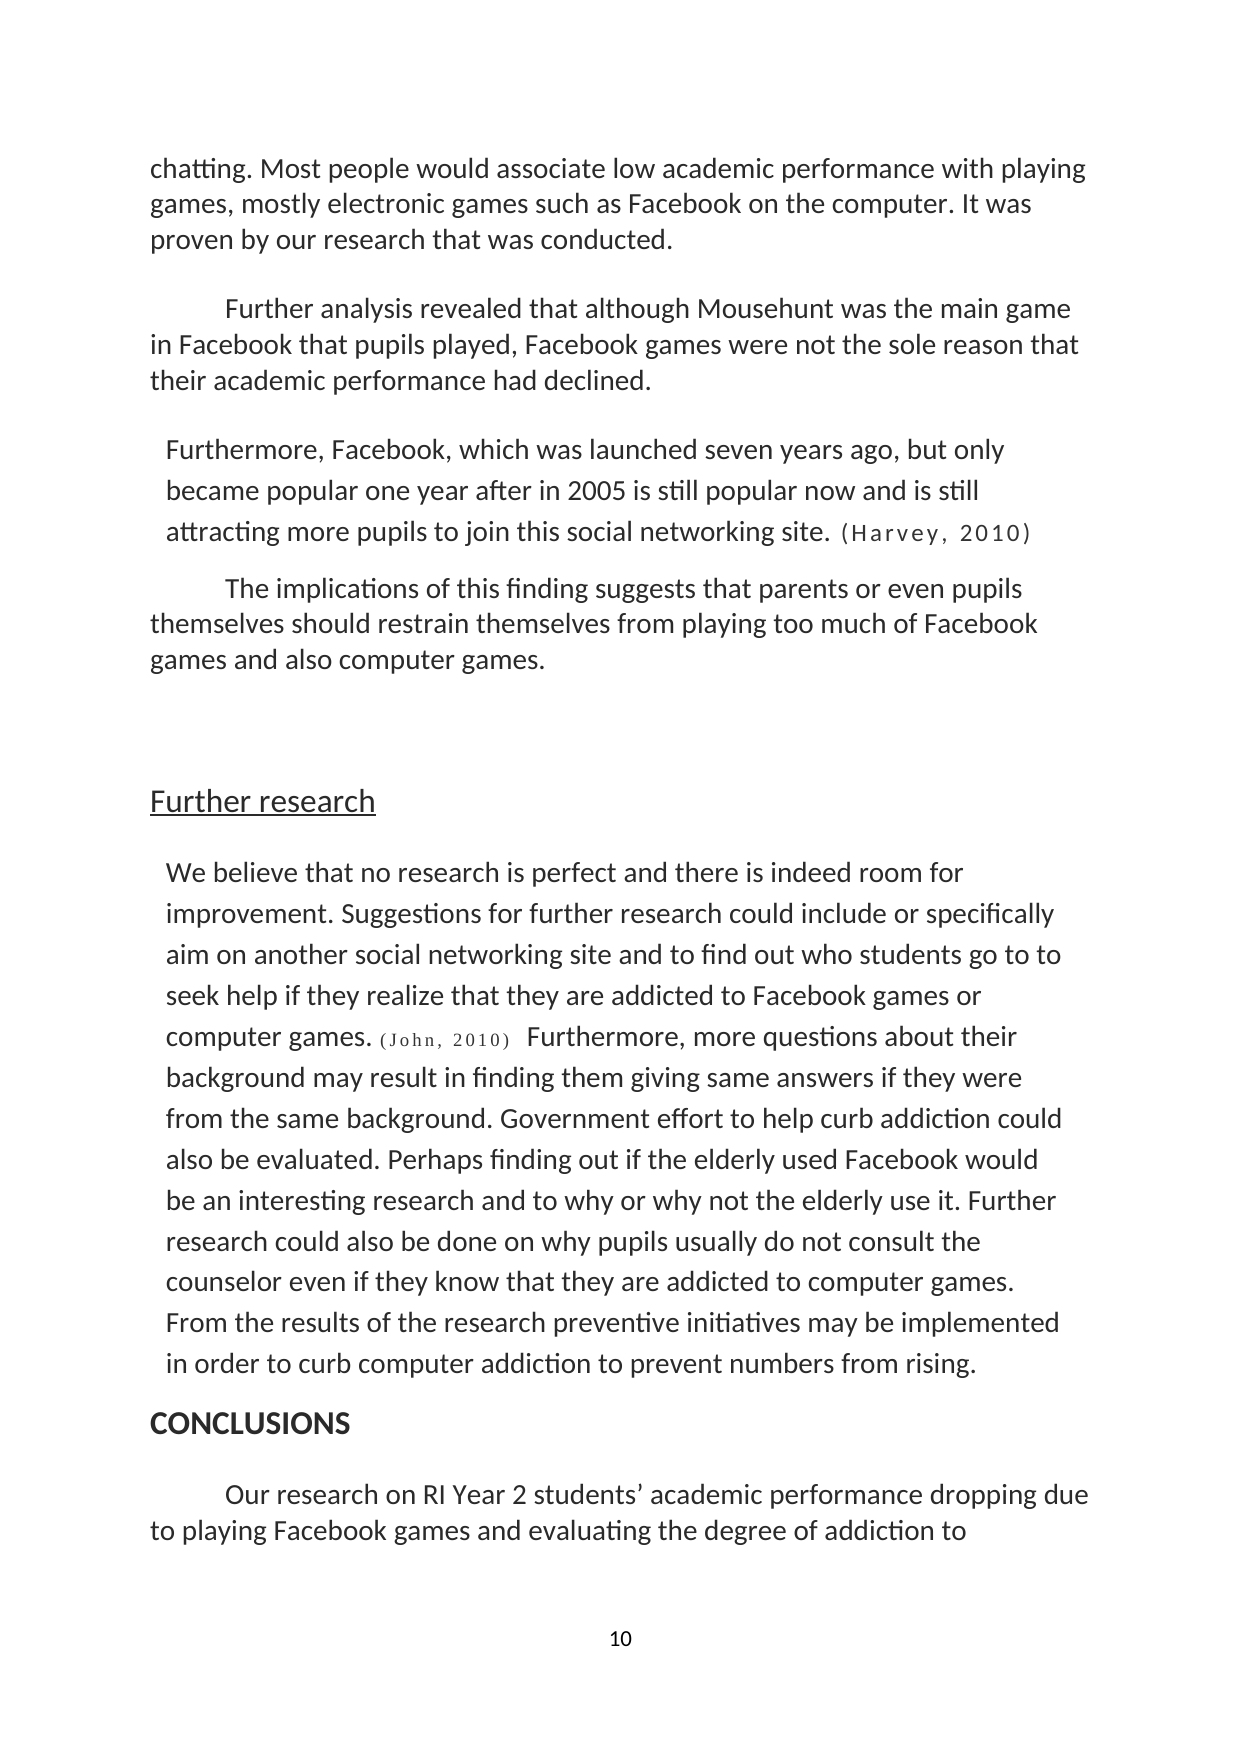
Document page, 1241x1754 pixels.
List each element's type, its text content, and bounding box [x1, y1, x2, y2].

text CONCLUSIONS [150, 1402, 1090, 1443]
text We believe that no research is perfect and there is indeed room for improvement. Suggestions for further research could include or specifically aim on another social networking site and to find out who students go to to seek help if they realize that they are addicted to Facebook games or computer games. (John, 2010) Furthermore, more questions about their background may result in finding them giving same answers if they were from the same background. Government effort to help curb addiction could also be evaluated. Perhaps finding out if the elderly used Facebook would be an interesting research and to why or why not the elderly use it. Further research could also be done on why pupils usually do not consult the counselor even if they know that they are addicted to computer games. From the results of the research preventive initiatives may be implemented in order to curb computer addiction to prevent numbers from rising. [166, 854, 1074, 1381]
text Further research [150, 780, 1090, 820]
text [150, 1476, 1090, 1548]
text Furthermore, Facebook, which was launched seven years ago, but only became popular one year after in 2005 is still popular now and is still attracting more pupils to join this social networking site. (Harvey, 2010) [166, 431, 1074, 549]
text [150, 150, 1090, 257]
text The implications of this finding suggests that parents or even pupils themselves should restrain themselves from playing too much of Facebook games and also computer games. [150, 570, 1090, 677]
text Further analysis revealed that although Mousehunt was the main game in Facebook that pupils played, Facebook games were not the sole reason that their academic performance had declined. [150, 291, 1090, 397]
